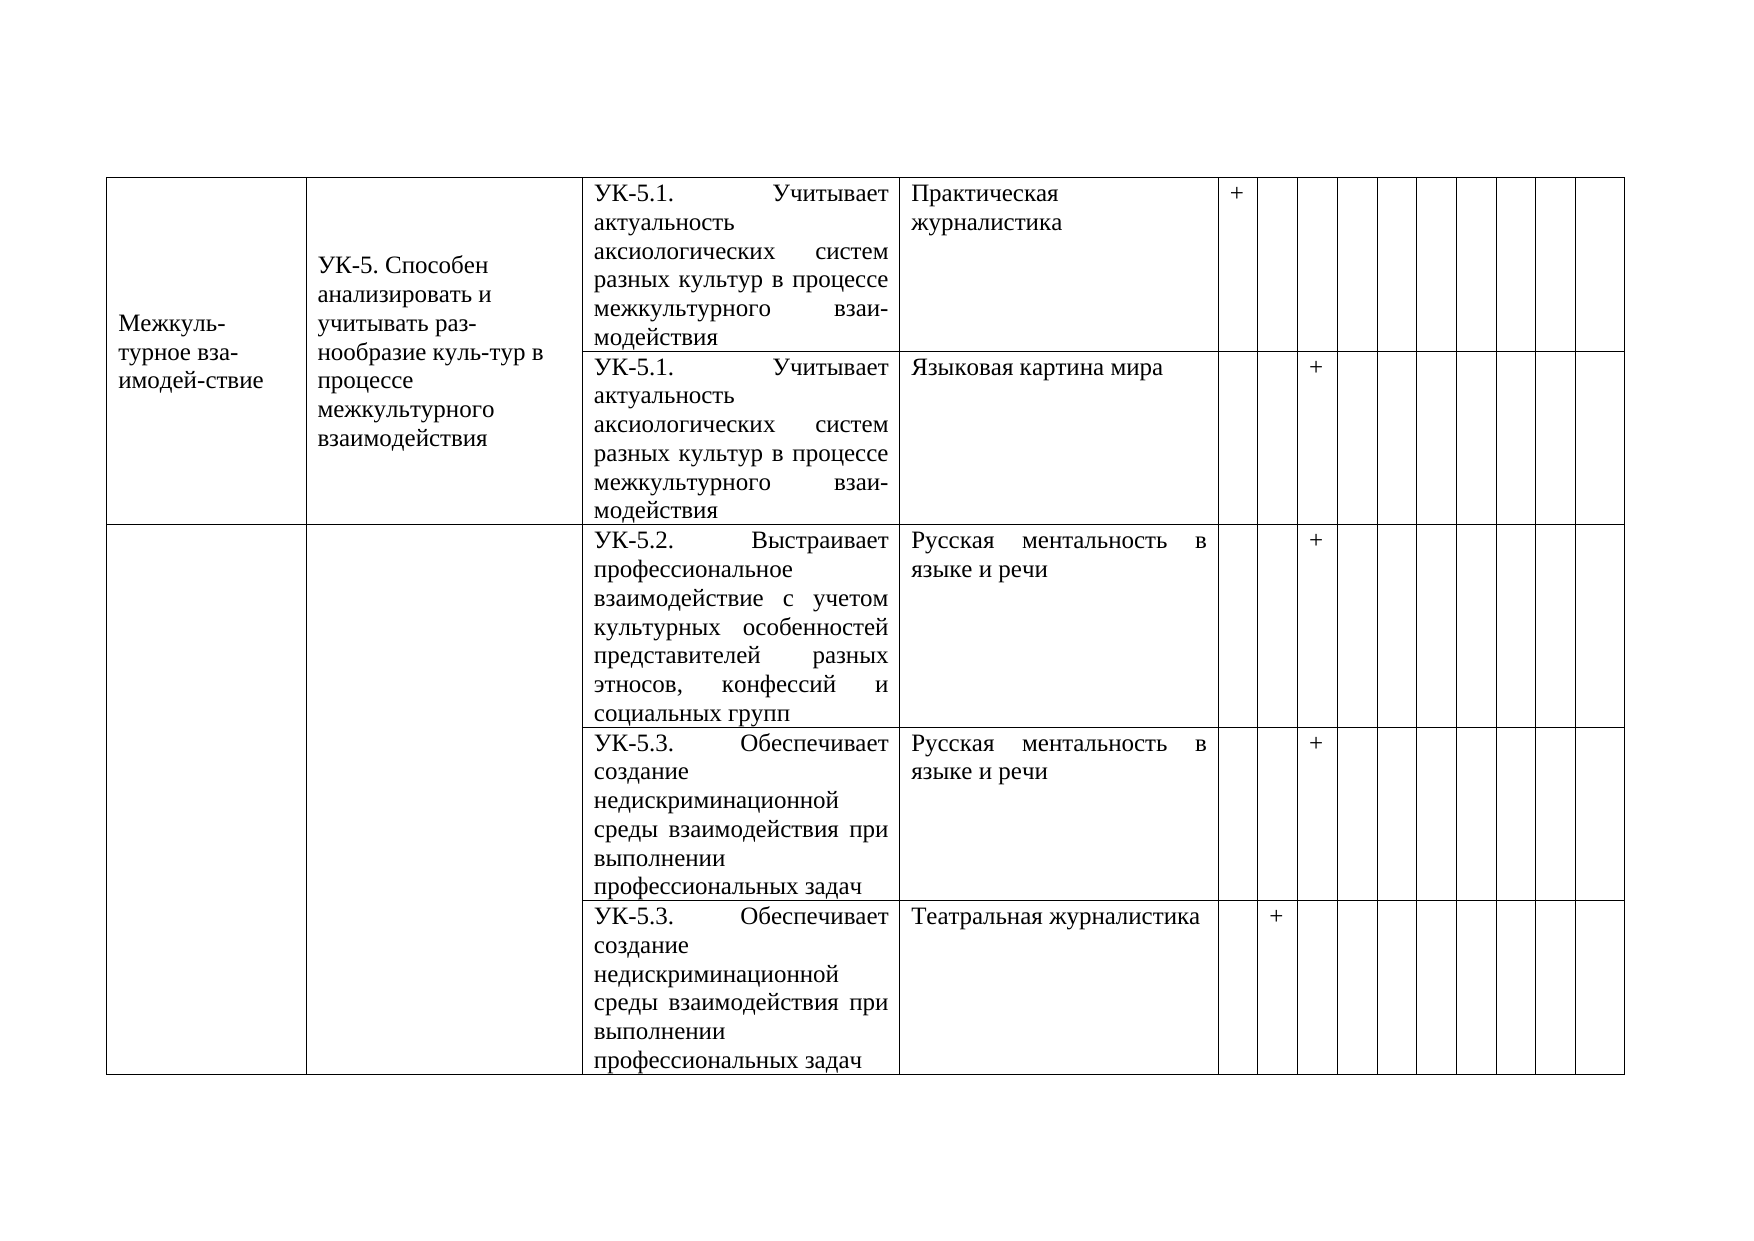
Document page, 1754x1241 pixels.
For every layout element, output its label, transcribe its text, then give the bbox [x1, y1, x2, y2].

table_cell [1378, 525, 1416, 727]
table_cell [1417, 728, 1456, 900]
table_cell [1576, 901, 1624, 1074]
table_cell [1497, 728, 1535, 900]
table_cell [1258, 525, 1297, 727]
table_cell [1338, 352, 1377, 524]
table_cell [1258, 728, 1297, 900]
table_cell [1497, 525, 1535, 727]
table_cell Межкуль-турное вза-имодей-ствие [107, 178, 306, 524]
table_cell [1417, 525, 1456, 727]
table_cell [1298, 178, 1337, 351]
table_cell [1338, 901, 1377, 1074]
table_cell [1457, 178, 1496, 351]
table_cell [307, 525, 582, 1074]
table_cell [1576, 525, 1624, 727]
table_cell [1497, 901, 1535, 1074]
table_cell Практическая журналистика [900, 178, 1218, 351]
table_cell [1378, 728, 1416, 900]
table_cell [1536, 525, 1575, 727]
table_cell [1338, 525, 1377, 727]
table_cell Русская ментальность в языке и речи [900, 525, 1218, 727]
table_cell [1258, 178, 1297, 351]
table_cell [1219, 728, 1257, 900]
table_cell [1576, 178, 1624, 351]
table_cell [1457, 525, 1496, 727]
table_cell [1417, 352, 1456, 524]
table_cell [1219, 525, 1257, 727]
table_cell [1378, 901, 1416, 1074]
table_cell + [1258, 901, 1297, 1074]
table_cell [1536, 178, 1575, 351]
table_cell [1219, 901, 1257, 1074]
table_cell [1378, 178, 1416, 351]
table_cell [1298, 901, 1337, 1074]
table_cell [1576, 352, 1624, 524]
table_cell [1258, 352, 1297, 524]
table_cell [1219, 352, 1257, 524]
table_cell [1338, 728, 1377, 900]
table_cell [1417, 178, 1456, 351]
table_cell + [1298, 525, 1337, 727]
table_cell УК-5.1. Учитывает актуальность аксиологических систем разных культур в процессе межкультурного взаи-модействия [583, 178, 899, 351]
table_cell Русская ментальность в языке и речи [900, 728, 1218, 900]
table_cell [583, 728, 899, 900]
table_cell УК-5. Способен анализировать и учитывать раз-нообразие куль-тур в процессе межкультурного взаимодействия [307, 178, 582, 524]
table_cell [1497, 178, 1535, 351]
table_cell [1536, 728, 1575, 900]
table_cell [583, 901, 899, 1074]
table_cell [1457, 901, 1496, 1074]
table_cell Театральная журналистика [900, 901, 1218, 1074]
table_cell [1497, 352, 1535, 524]
table_cell [1338, 178, 1377, 351]
table_cell + [1298, 728, 1337, 900]
table_cell [107, 525, 306, 1074]
table_cell Языковая картина мира [900, 352, 1218, 524]
table_cell [1576, 728, 1624, 900]
table_cell УК-5.1. Учитывает актуальность аксиологических систем разных культур в процессе межкультурного взаи-модействия [583, 352, 899, 524]
table_cell [1378, 352, 1416, 524]
table_cell [1536, 352, 1575, 524]
table_cell + [1298, 352, 1337, 524]
table_cell [1417, 901, 1456, 1074]
table_cell УК-5.2. Выстраивает профессиональное взаимодействие с учетом культурных особенностей представителей разных этносов, конфессий и социальных групп [583, 525, 899, 727]
table_cell [1536, 901, 1575, 1074]
table_cell [1457, 352, 1496, 524]
table_cell [1457, 728, 1496, 900]
table_cell + [1219, 178, 1257, 351]
